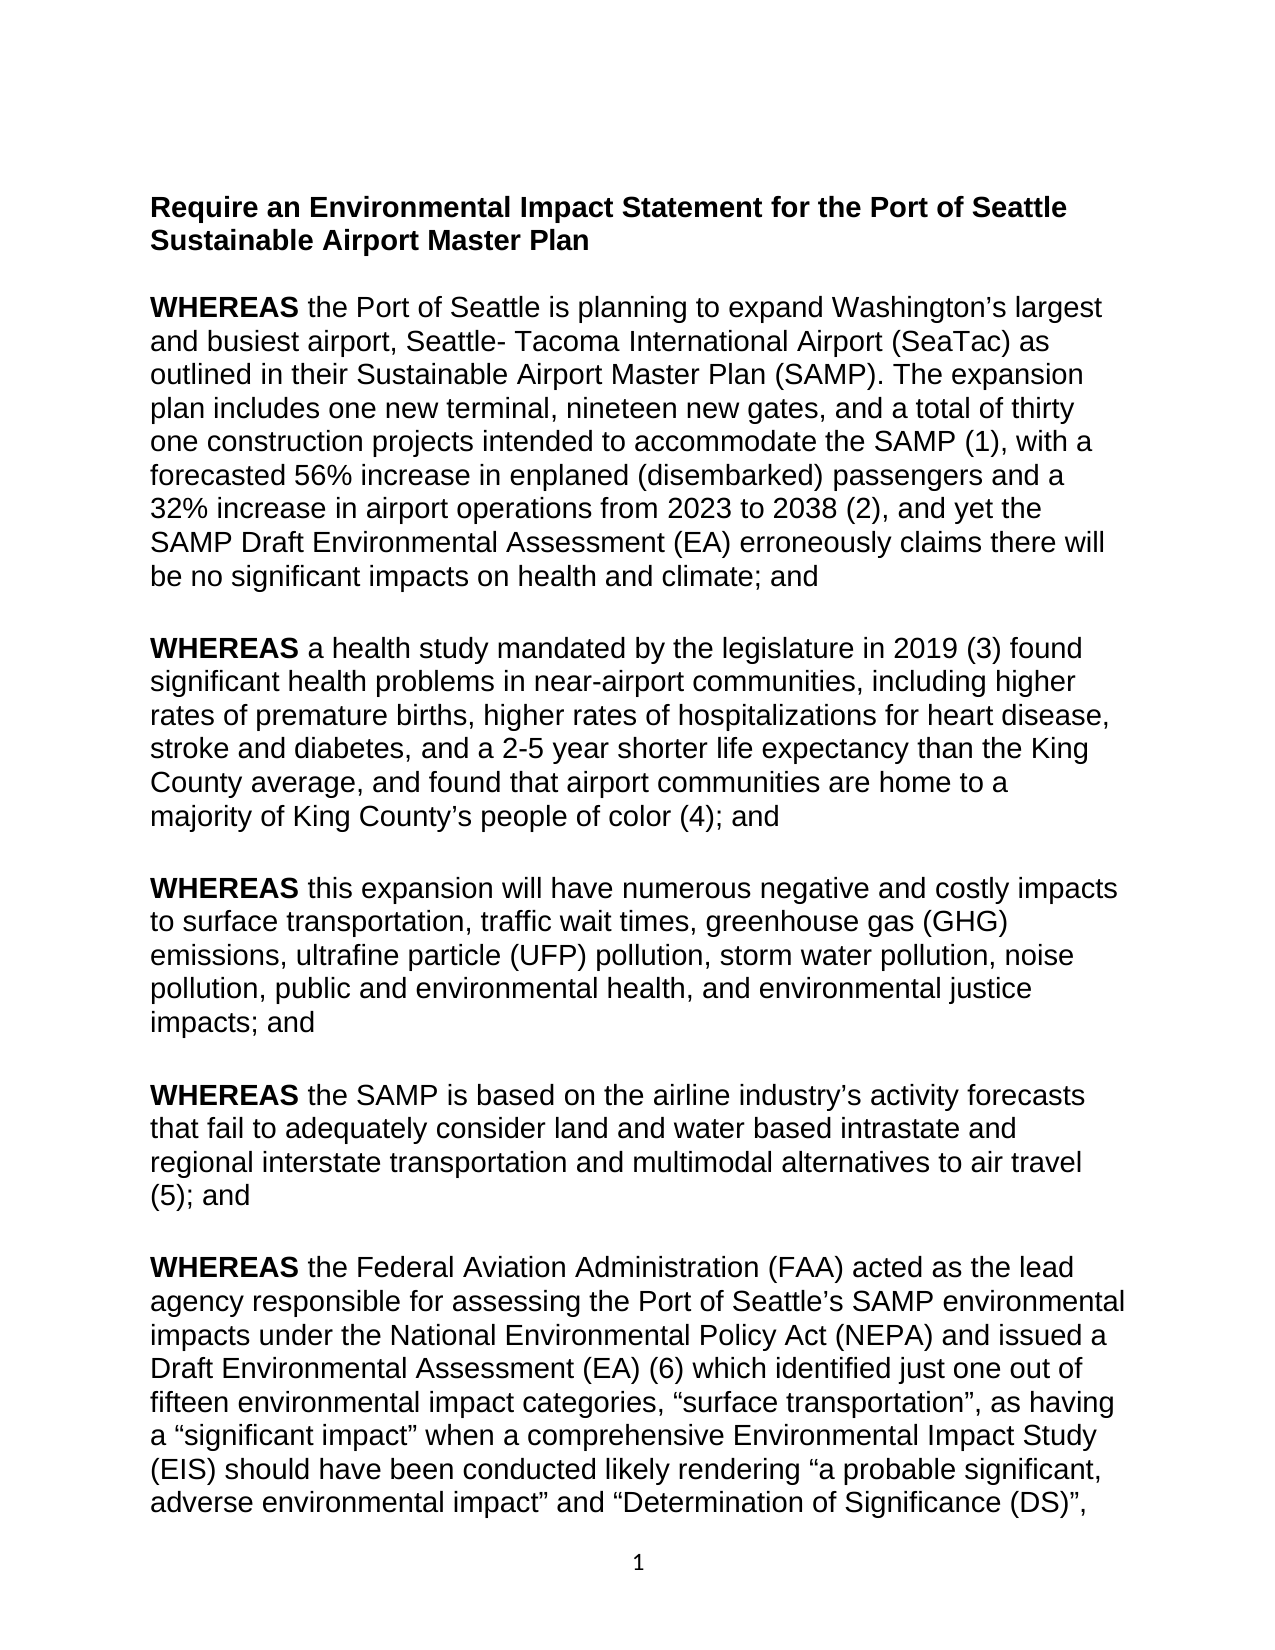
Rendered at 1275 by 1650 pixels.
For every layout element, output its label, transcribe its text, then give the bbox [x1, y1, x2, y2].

text WHEREAS the SAMP is based on the airline industry’s activity forecasts that fail to adequately consider land and water based intrastate and regional interstate transportation and multimodal alternatives to air travel (5); and [150, 1077, 1111, 1212]
text Require an Environmental Impact Statement for the Port of Seattle Sustainable Airport Master Plan [150, 189, 1111, 257]
text WHEREAS this expansion will have numerous negative and costly impacts to surface transportation, traffic wait times, greenhouse gas (GHG) emissions, ultrafine particle (UFP) pollution, storm water pollution, noise pollution, public and environmental health, and environmental justice impacts; and [150, 871, 1120, 1039]
text WHEREAS the Port of Seattle is planning to expand Washington’s largest and busiest airport, Seattle- Tacoma International Airport (SeaTac) as outlined in their Sustainable Airport Master Plan (SAMP). The expansion plan includes one new terminal, nineteen new gates, and a total of thirty one construction projects intended to accommodate the SAMP (1), with a forecasted 56% increase in enplaned (disembarked) passengers and a 32% increase in airport operations from 2023 to 2038 (2), and yet the SAMP Draft Environmental Assessment (EA) erroneously claims there will be no significant impacts on health and climate; and [150, 290, 1111, 592]
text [150, 1250, 1128, 1519]
text WHEREAS a health study mandated by the legislature in 2019 (3) found significant health problems in near-airport communities, including higher rates of premature births, higher rates of hospitalizations for heart disease, stroke and diabetes, and a 2-5 year shorter life expectancy than the King County average, and found that airport communities are home to a majority of King County’s people of color (4); and [150, 631, 1116, 832]
